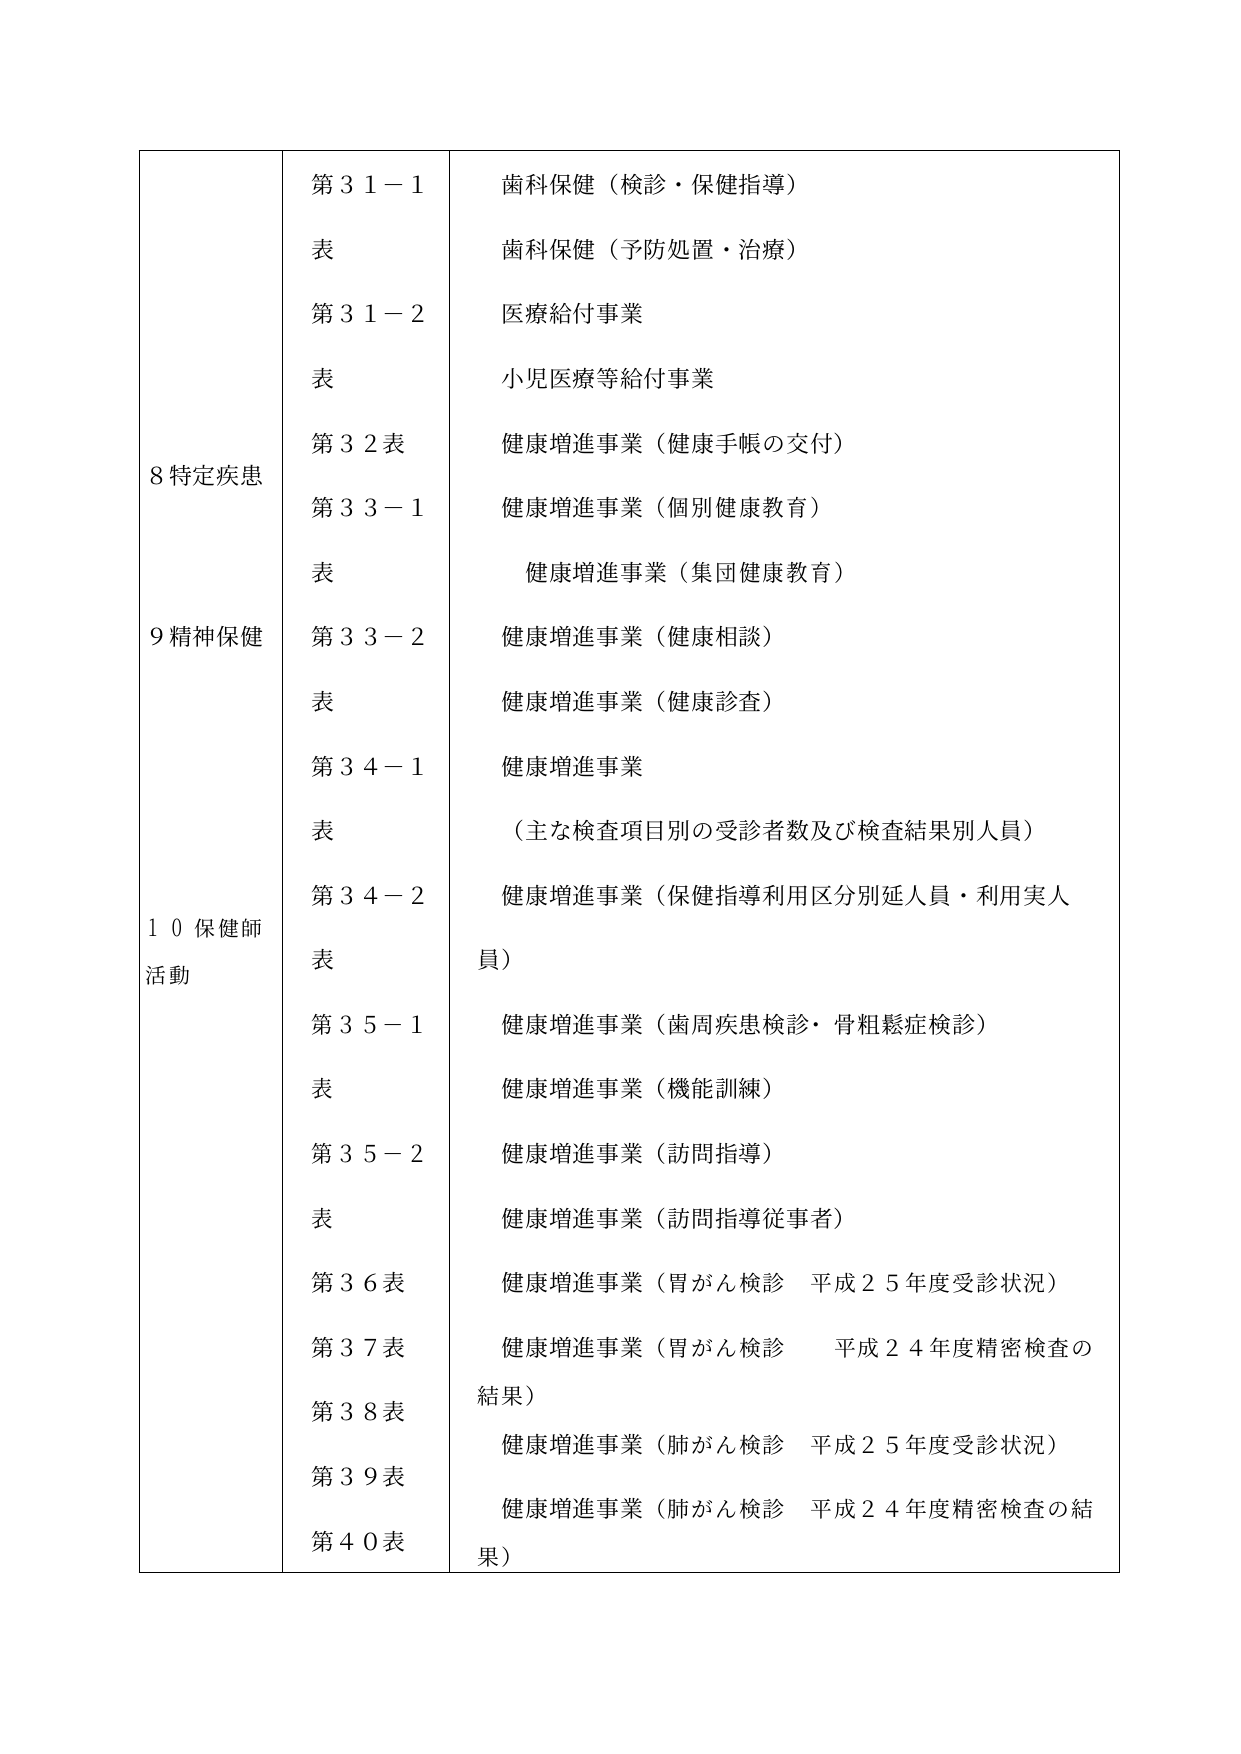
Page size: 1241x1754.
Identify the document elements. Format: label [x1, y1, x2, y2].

table_header [283, 151, 449, 1572]
table_header [140, 151, 282, 1572]
table_header [450, 151, 1119, 1572]
